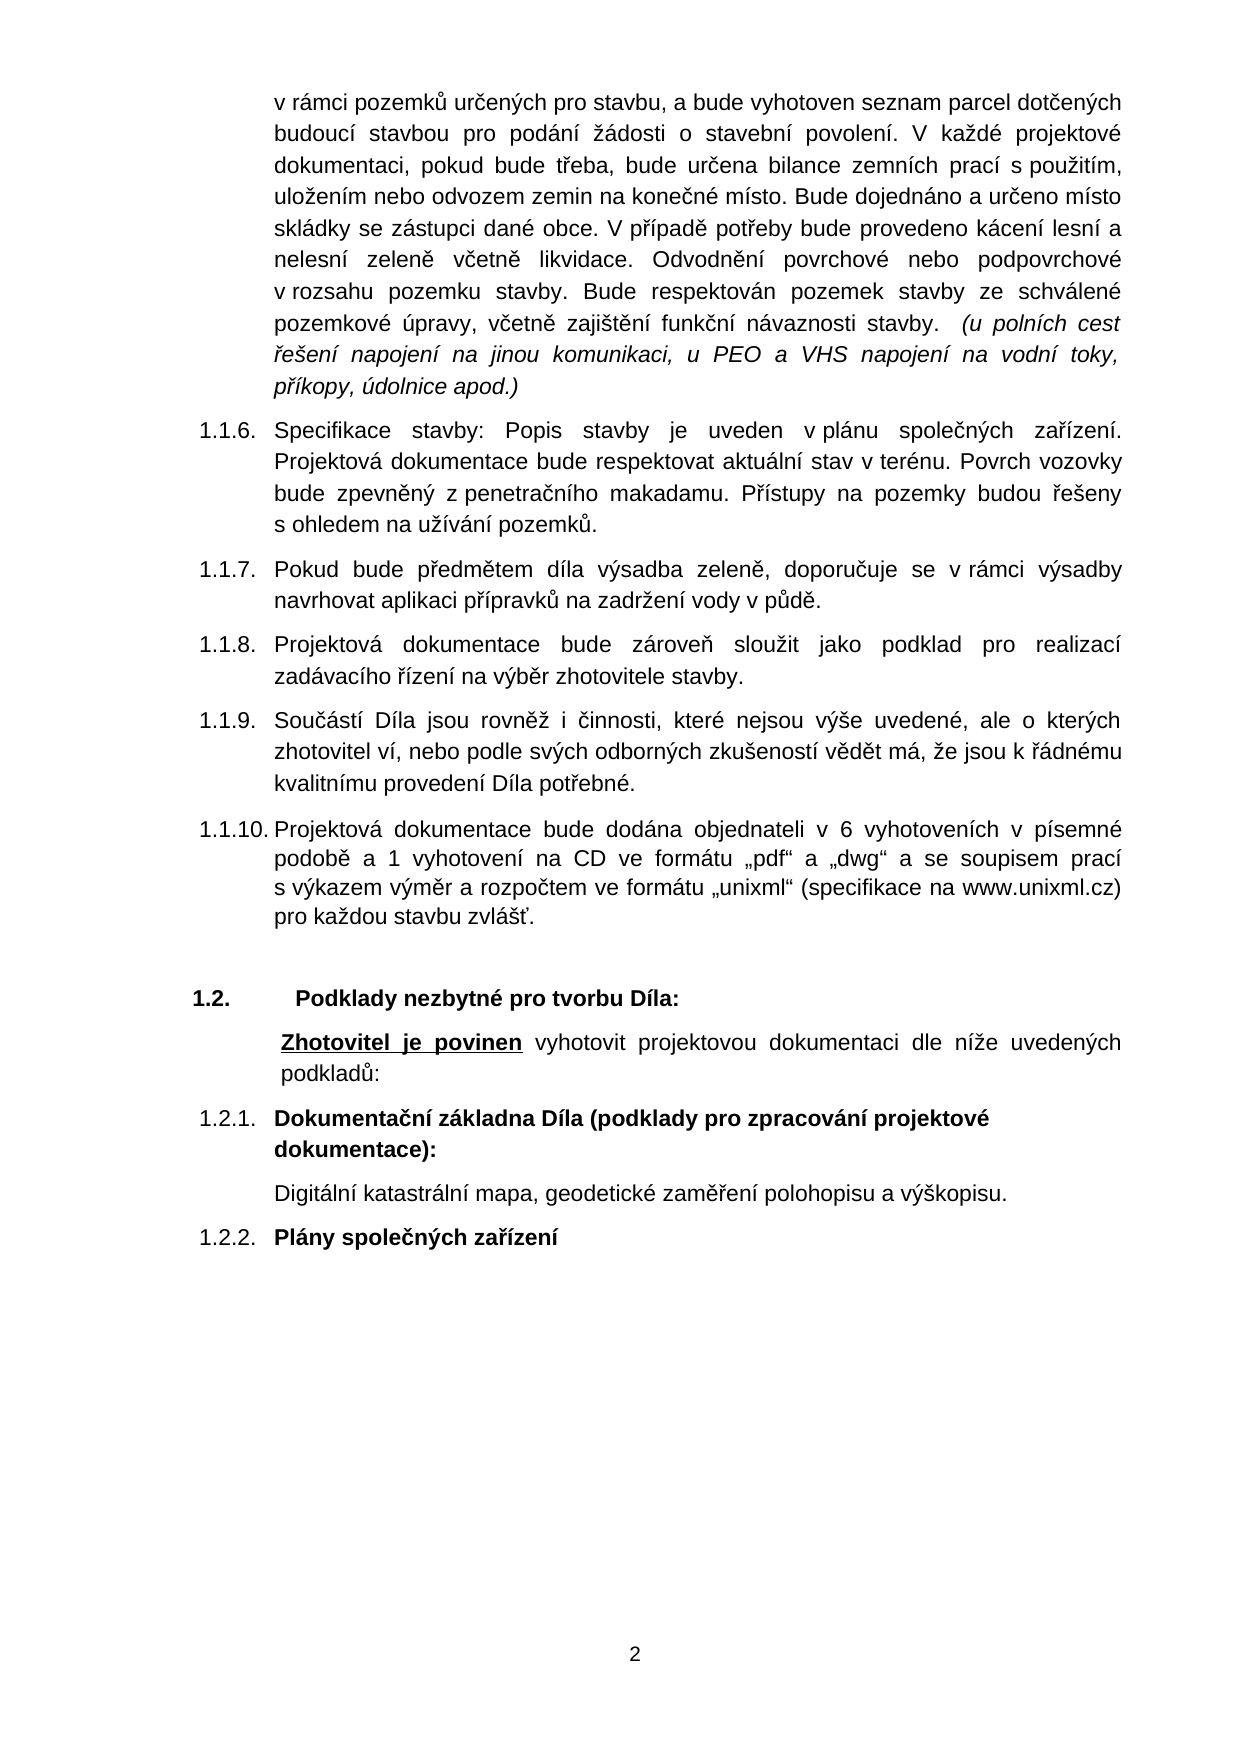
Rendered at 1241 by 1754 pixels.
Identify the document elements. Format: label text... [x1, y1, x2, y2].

list Pokud bude předmětem díla výsadba zeleně, doporučuje se v rámci výsadby navrhovat aplikaci přípravků na zadržení vody v půdě. [199, 556, 1122, 613]
list Dokumentační základna Díla (podklady pro zpracování projektové dokumentace): [199, 1104, 1122, 1162]
list Zhotovitel je povinen vyhotovit projektovou dokumentaci dle níže uvedených podkladů: [281, 1029, 1122, 1087]
list Digitální katastrální mapa, geodetické zaměření polohopisu a výškopisu. [274, 1180, 1122, 1206]
list Projektová dokumentace bude dodána objednateli v 6 vyhotoveních v písemné podobě a 1 vyhotovení na CD ve formátu „pdf“ a „dwg“ a se soupisem prací s výkazem výměr a rozpočtem ve formátu „unixml“ (specifikace na www.unixml.cz) pro každou stavbu zvlášť. [199, 814, 1122, 931]
list Projektová dokumentace bude zároveň sloužit jako podklad pro realizací zadávacího řízení na výběr zhotovitele stavby. [199, 631, 1122, 689]
list Podklady nezbytné pro tvorbu Díla: [192, 985, 1122, 1011]
list Součástí Díla jsou rovněž i činnosti, které nejsou výše uvedené, ale o kterých zhotovitel ví, nebo podle svých odborných zkušeností vědět má, že jsou k řádnému kvalitnímu provedení Díla potřebné. [199, 707, 1122, 796]
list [199, 89, 1122, 399]
list Specifikace stavby: Popis stavby je uveden v plánu společných zařízení. Projektová dokumentace bude respektovat aktuální stav v terénu. Povrch vozovky bude zpevněný z penetračního makadamu. Přístupy na pozemky budou řešeny s ohledem na užívání pozemků. [199, 417, 1122, 538]
list Plány společných zařízení [199, 1224, 1122, 1251]
